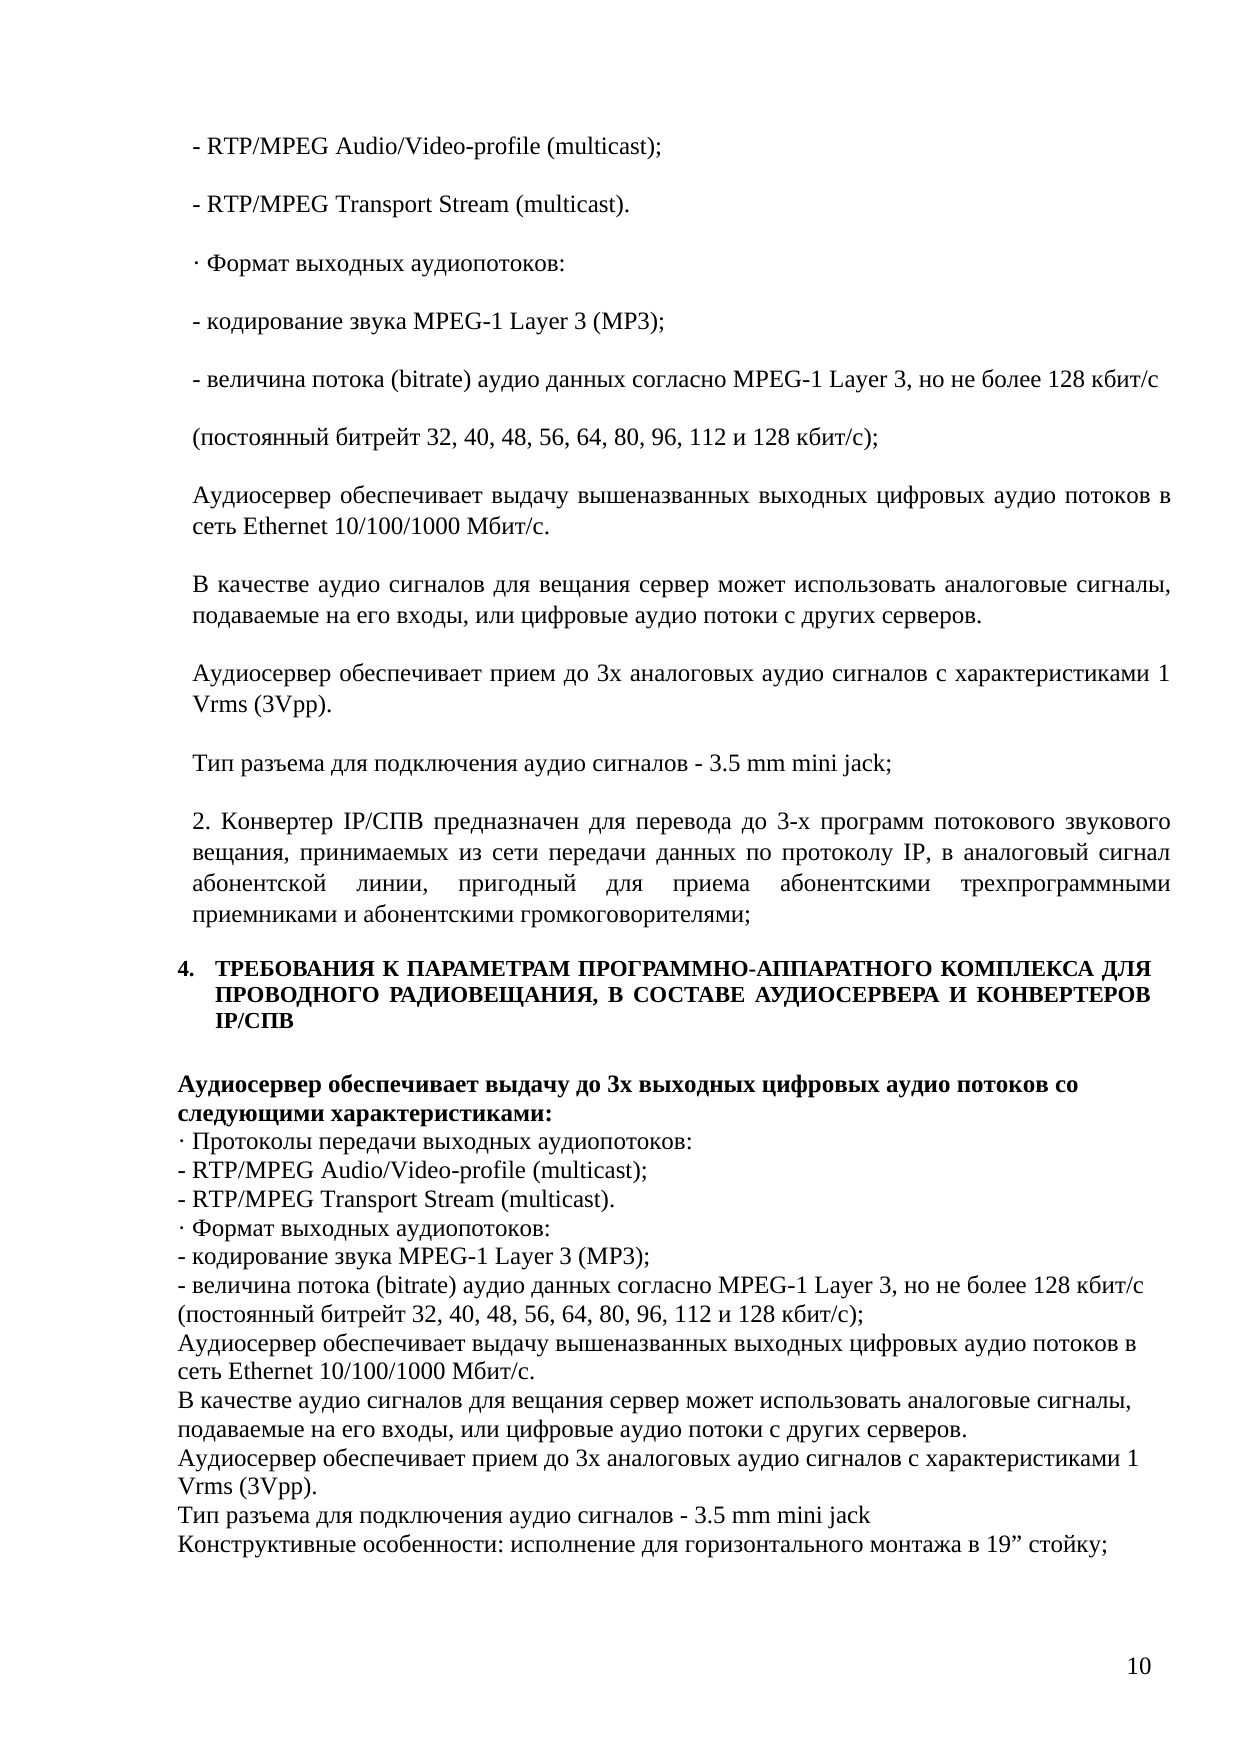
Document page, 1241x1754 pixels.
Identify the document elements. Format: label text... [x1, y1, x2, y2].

text - кодирование звука MPEG-1 Layer 3 (MP3); [177, 1241, 1152, 1270]
text Аудиосервер обеспечивает выдачу вышеназванных выходных цифровых аудио потоков в сеть Ethernet 10/100/1000 Мбит/с. [192, 480, 1172, 540]
text - величина потока (bitrate) аудио данных согласно MPEG-1 Layer 3, но не более 128 кбит/с [177, 1270, 1152, 1299]
text (постоянный битрейт 32, 40, 48, 56, 64, 80, 96, 112 и 128 кбит/с); [192, 422, 1172, 451]
text (постоянный битрейт 32, 40, 48, 56, 64, 80, 96, 112 и 128 кбит/с); [177, 1299, 1152, 1328]
list Требования к параметрам Программно-аппаратного комплекса для проводного радиовещания, в составе аудиосервера и конвертеров IP/СПВ [177, 955, 1152, 1034]
text Аудиосервер обеспечивает прием до 3х аналоговых аудио сигналов с характеристиками 1 Vrms (3Vpp). [192, 658, 1172, 718]
text - RTP/MPEG Transport Stream (multicast). [192, 189, 1172, 218]
text Тип разъема для подключения аудио сигналов - 3.5 mm mini jack; [192, 748, 1172, 776]
text - RTP/MPEG Audio/Video-profile (multicast); [177, 1155, 1152, 1184]
text Аудиосервер обеспечивает прием до 3х аналоговых аудио сигналов с характеристиками 1 Vrms (3Vpp). [177, 1443, 1152, 1500]
text · Формат выходных аудиопотоков: [177, 1213, 1152, 1241]
text - RTP/MPEG Transport Stream (multicast). [177, 1184, 1152, 1213]
text - величина потока (bitrate) аудио данных согласно MPEG-1 Layer 3, но не более 128 кбит/с [192, 364, 1172, 393]
text Аудиосервер обеспечивает выдачу вышеназванных выходных цифровых аудио потоков в сеть Ethernet 10/100/1000 Мбит/с. [177, 1328, 1152, 1385]
text · Протоколы передачи выходных аудиопотоков: [177, 1126, 1152, 1155]
text 2. Конвертер IP/СПВ предназначен для перевода до 3-х программ потокового звукового вещания, принимаемых из сети передачи данных по протоколу IP, в аналоговый сигнал абонентской линии, пригодный для приема абонентскими трехпрограммными приемниками и абонентскими громкоговорителями; [192, 806, 1172, 928]
text · Формат выходных аудиопотоков: [192, 248, 1172, 276]
text Конструктивные особенности: исполнение для горизонтального монтажа в 19” стойку; [177, 1529, 1152, 1558]
text В качестве аудио сигналов для вещания сервер может использовать аналоговые сигналы, подаваемые на его входы, или цифровые аудио потоки с других серверов. [177, 1385, 1152, 1443]
text - RTP/MPEG Audio/Video-profile (multicast); [192, 131, 1172, 160]
text - кодирование звука MPEG-1 Layer 3 (MP3); [192, 306, 1172, 334]
text В качестве аудио сигналов для вещания сервер может использовать аналоговые сигналы, подаваемые на его входы, или цифровые аудио потоки с других серверов. [192, 569, 1172, 629]
text Тип разъема для подключения аудио сигналов - 3.5 mm mini jack [177, 1500, 1152, 1529]
text Аудиосервер обеспечивает выдачу до 3х выходных цифровых аудио потоков со следующими характеристиками: [177, 1069, 1152, 1126]
